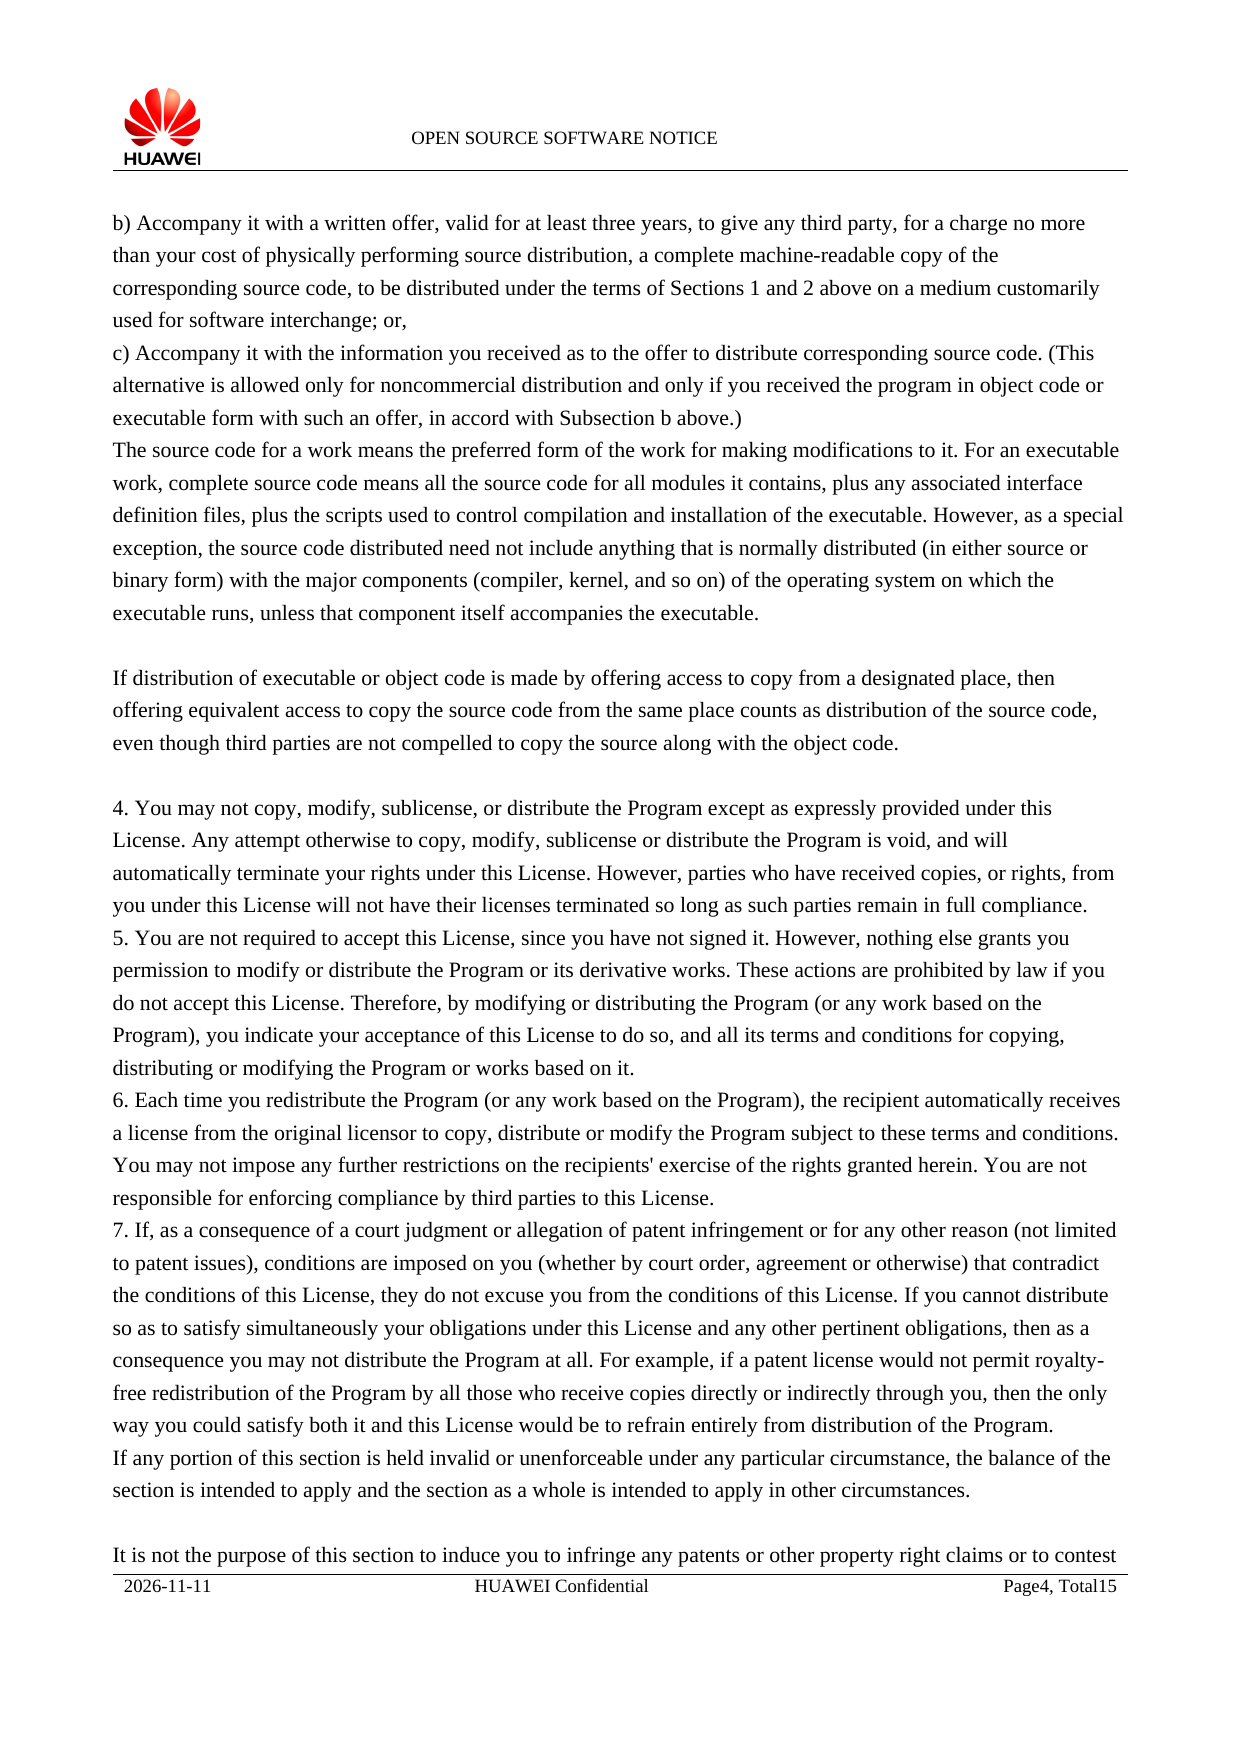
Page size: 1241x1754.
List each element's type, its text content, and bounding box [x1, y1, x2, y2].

picture [124, 88, 201, 165]
